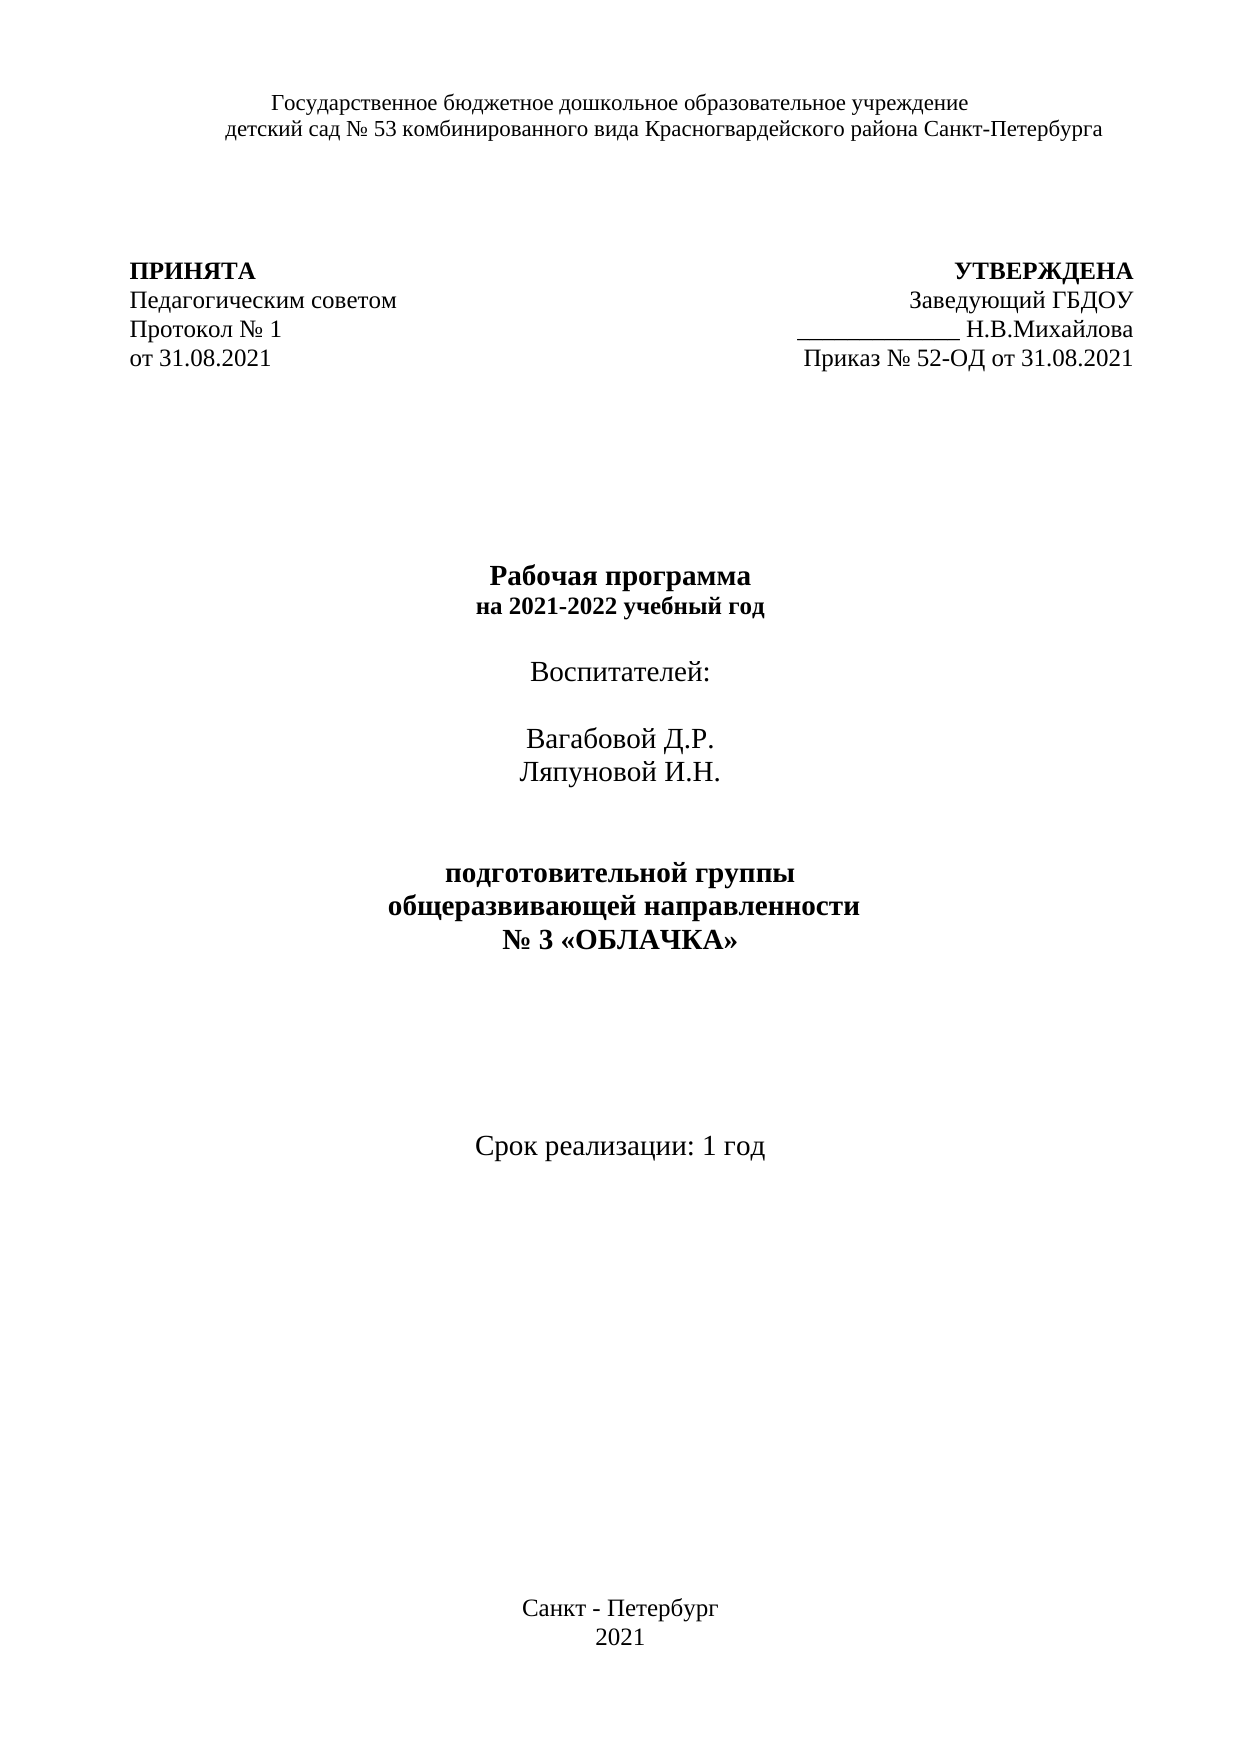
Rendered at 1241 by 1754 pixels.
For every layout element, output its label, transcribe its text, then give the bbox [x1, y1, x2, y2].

text Срок реализации: 1 год [118, 1128, 1122, 1162]
text 2021 [118, 1622, 1122, 1650]
table_header УТВЕРЖДЕНА Заведующий ГБДОУ _____________ Н.В.Михайлова Приказ № 52-ОД от 31.08.2021 [651, 256, 1183, 414]
text Санкт - Петербург [118, 1593, 1122, 1622]
text Воспитателей: [118, 654, 1122, 687]
text на 2021-2022 учебный год [118, 591, 1122, 620]
text общеразвивающей направленности [118, 888, 1122, 922]
text Вагабовой Д.Р. [118, 721, 1122, 754]
text Рабочая программа [118, 558, 1122, 591]
text детский сад № 53 комбинированного вида Красногвардейского района Санкт-Петербурга [207, 115, 1122, 141]
text Ляпуновой И.Н. [118, 754, 1122, 788]
text Государственное бюджетное дошкольное образовательное учреждение [118, 89, 1122, 115]
table_header ПРИНЯТА Педагогическим советом Протокол № 1 от 31.08.2021 [118, 256, 651, 414]
text № 3 «ОБЛАЧКА» [118, 922, 1122, 956]
text подготовительной группы [118, 855, 1122, 888]
